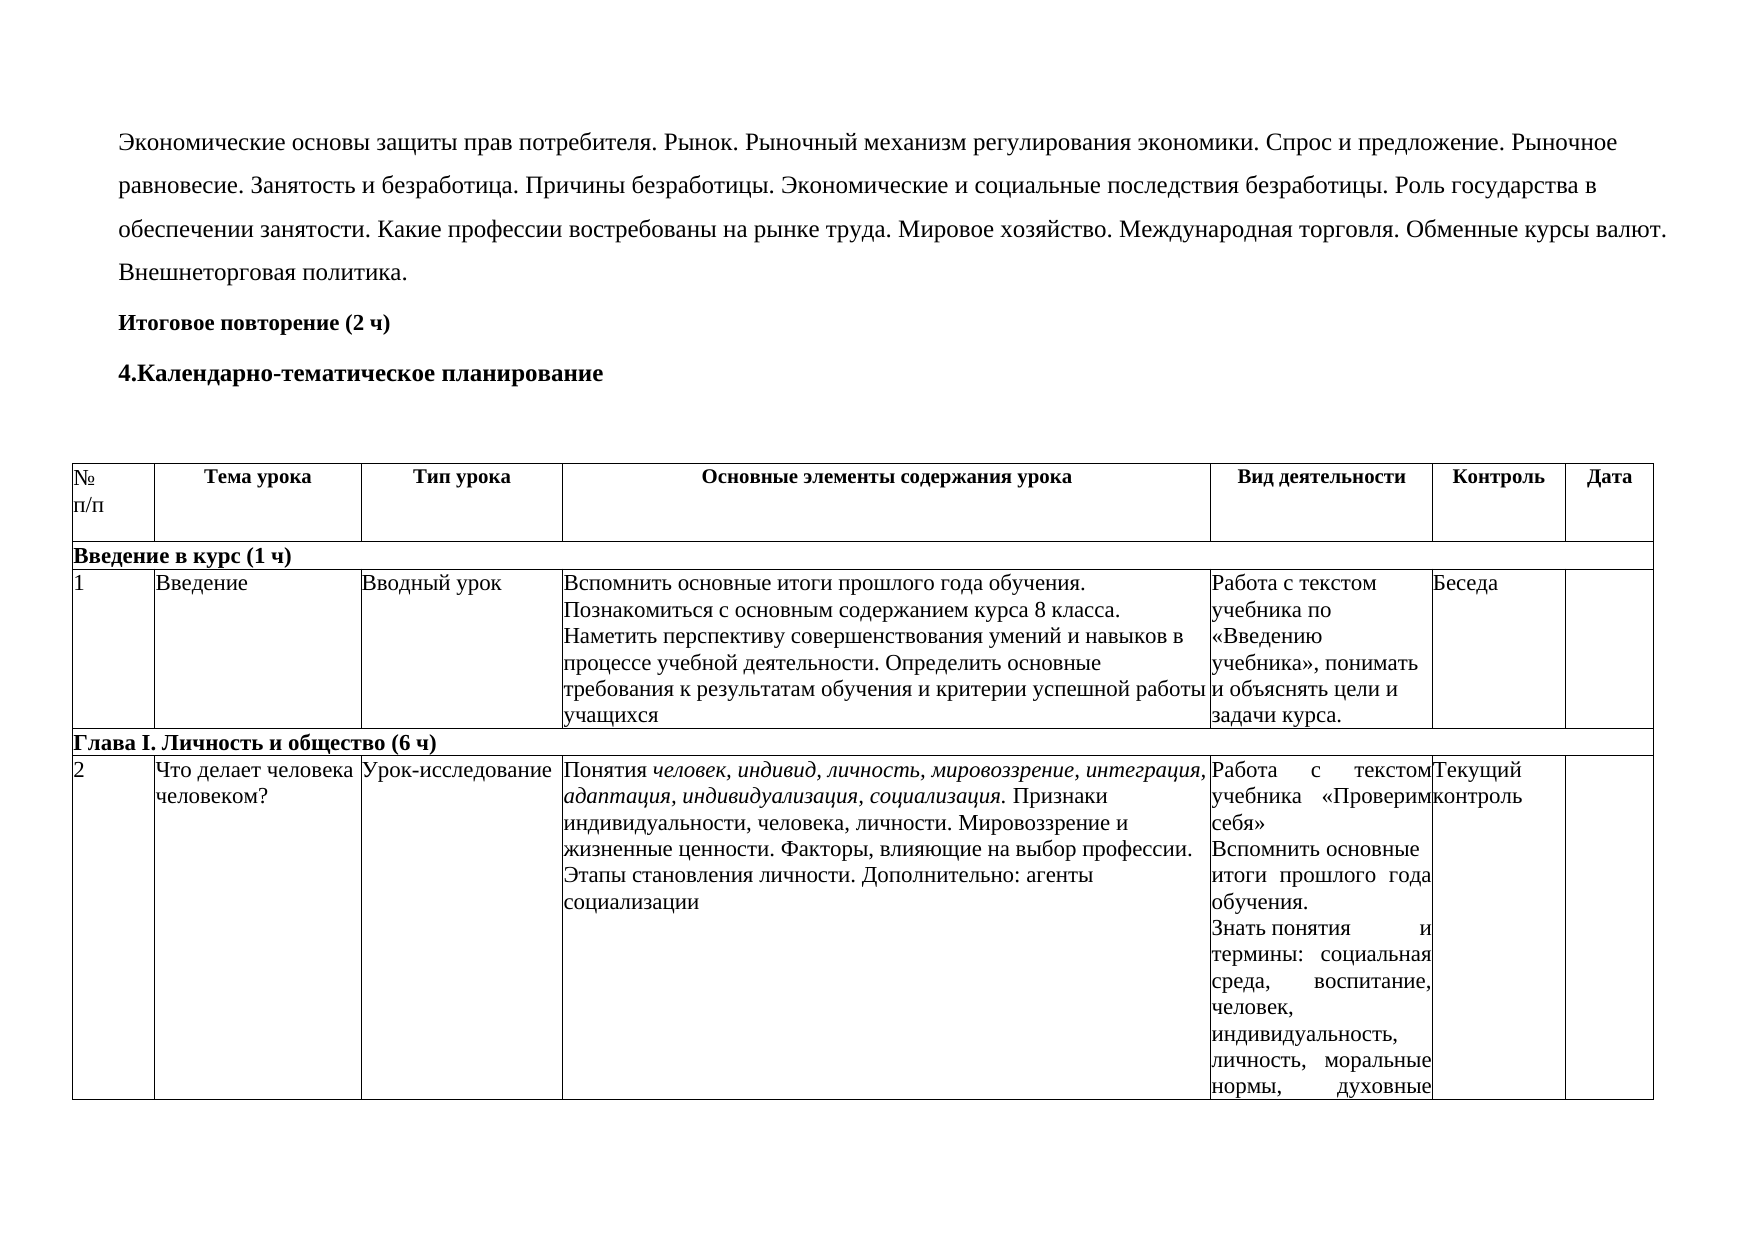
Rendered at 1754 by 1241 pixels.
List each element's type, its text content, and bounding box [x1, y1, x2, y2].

table_cell Текущий контроль [1433, 756, 1565, 1099]
table_cell Введение в курс (1 ч) [73, 542, 1653, 568]
table_header Тип урока [362, 464, 562, 541]
table_cell Вспомнить основные итоги прошлого года обучения. Познакомиться с основным содержанием курса 8 класса. Наметить перспективу совершенствования умений и навыков в процессе учебной деятельности. Определить основные требования к результатам обучения и критерии успешной работы учащихся [563, 570, 1210, 728]
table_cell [1211, 756, 1432, 1099]
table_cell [563, 756, 1210, 1099]
table_header № п/п [73, 464, 154, 541]
table_cell 1 [73, 570, 154, 728]
table_header Тема урока [155, 464, 361, 541]
table_cell Вводный урок [362, 570, 562, 728]
table_header Основные элементы содержания урока [563, 464, 1210, 541]
table_cell 2 [73, 756, 154, 1099]
text 4.Календарно-тематическое планирование [118, 358, 1680, 387]
text Экономические основы защиты прав потребителя. Рынок. Рыночный механизм регулирования экономики. Спрос и предложение. Рыночное равновесие. Занятость и безработица. Причины безработицы. Экономические и социальные последствия безработицы. Роль государства в обеспечении занятости. Какие профессии востребованы на рынке труда. Мировое хозяйство. Международная торговля. Обменные курсы валют. Внешнеторговая политика. [118, 127, 1680, 286]
text Итоговое повторение (2 ч) [118, 309, 1680, 336]
table_header Дата [1566, 464, 1653, 541]
table_header Контроль [1433, 464, 1565, 541]
table_cell [1566, 756, 1653, 1099]
table_cell Беседа [1433, 570, 1565, 728]
table_cell [1566, 570, 1653, 728]
table_cell Работа с текстом учебника по «Введению учебника», понимать и объяснять цели и задачи курса. [1211, 570, 1432, 728]
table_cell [155, 756, 361, 1099]
table_cell Введение [155, 570, 361, 728]
table_cell Глава I. Личность и общество (6 ч) [73, 729, 1653, 755]
table_cell Урок-исследование [362, 756, 562, 1099]
table_header Вид деятельности [1211, 464, 1432, 541]
